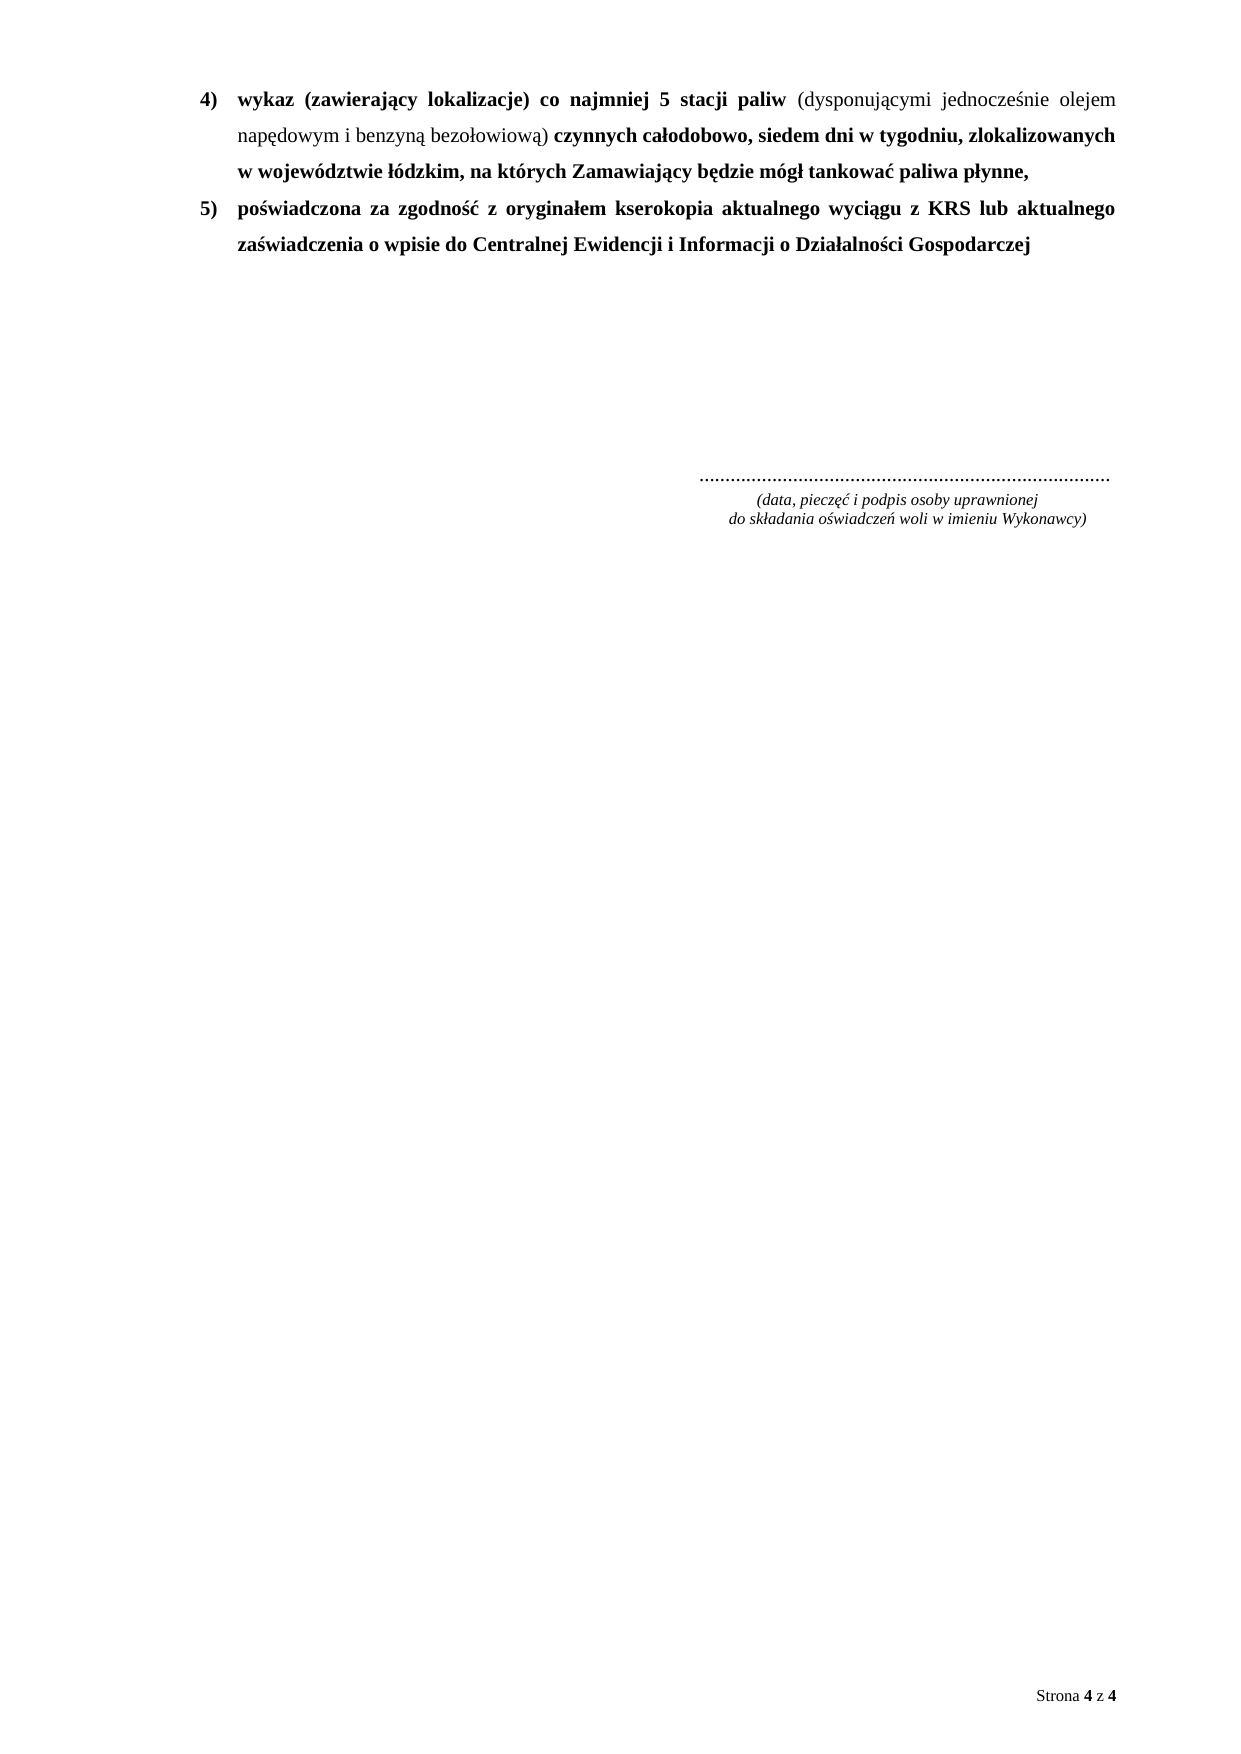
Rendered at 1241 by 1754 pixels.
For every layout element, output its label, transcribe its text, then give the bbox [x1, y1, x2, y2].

list poświadczona za zgodność z oryginałem kserokopia aktualnego wyciągu z KRS lub aktualnego zaświadczenia o wpisie do Centralnej Ewidencji i Informacji o Działalności Gospodarczej [200, 195, 1116, 256]
list wykaz (zawierający lokalizacje) co najmniej 5 stacji paliw (dysponującymi jednocześnie olejem napędowym i benzyną bezołowiową) czynnych całodobowo, siedem dni w tygodniu, zlokalizowanych w województwie łódzkim, na których Zamawiający będzie mógł tankować paliwa płynne, [200, 87, 1116, 183]
text ............................................................................... [118, 462, 1116, 486]
text (data, pieczęć i podpis osoby uprawnionej do składania oświadczeń woli w imieniu Wykonawcy) [451, 490, 1116, 528]
